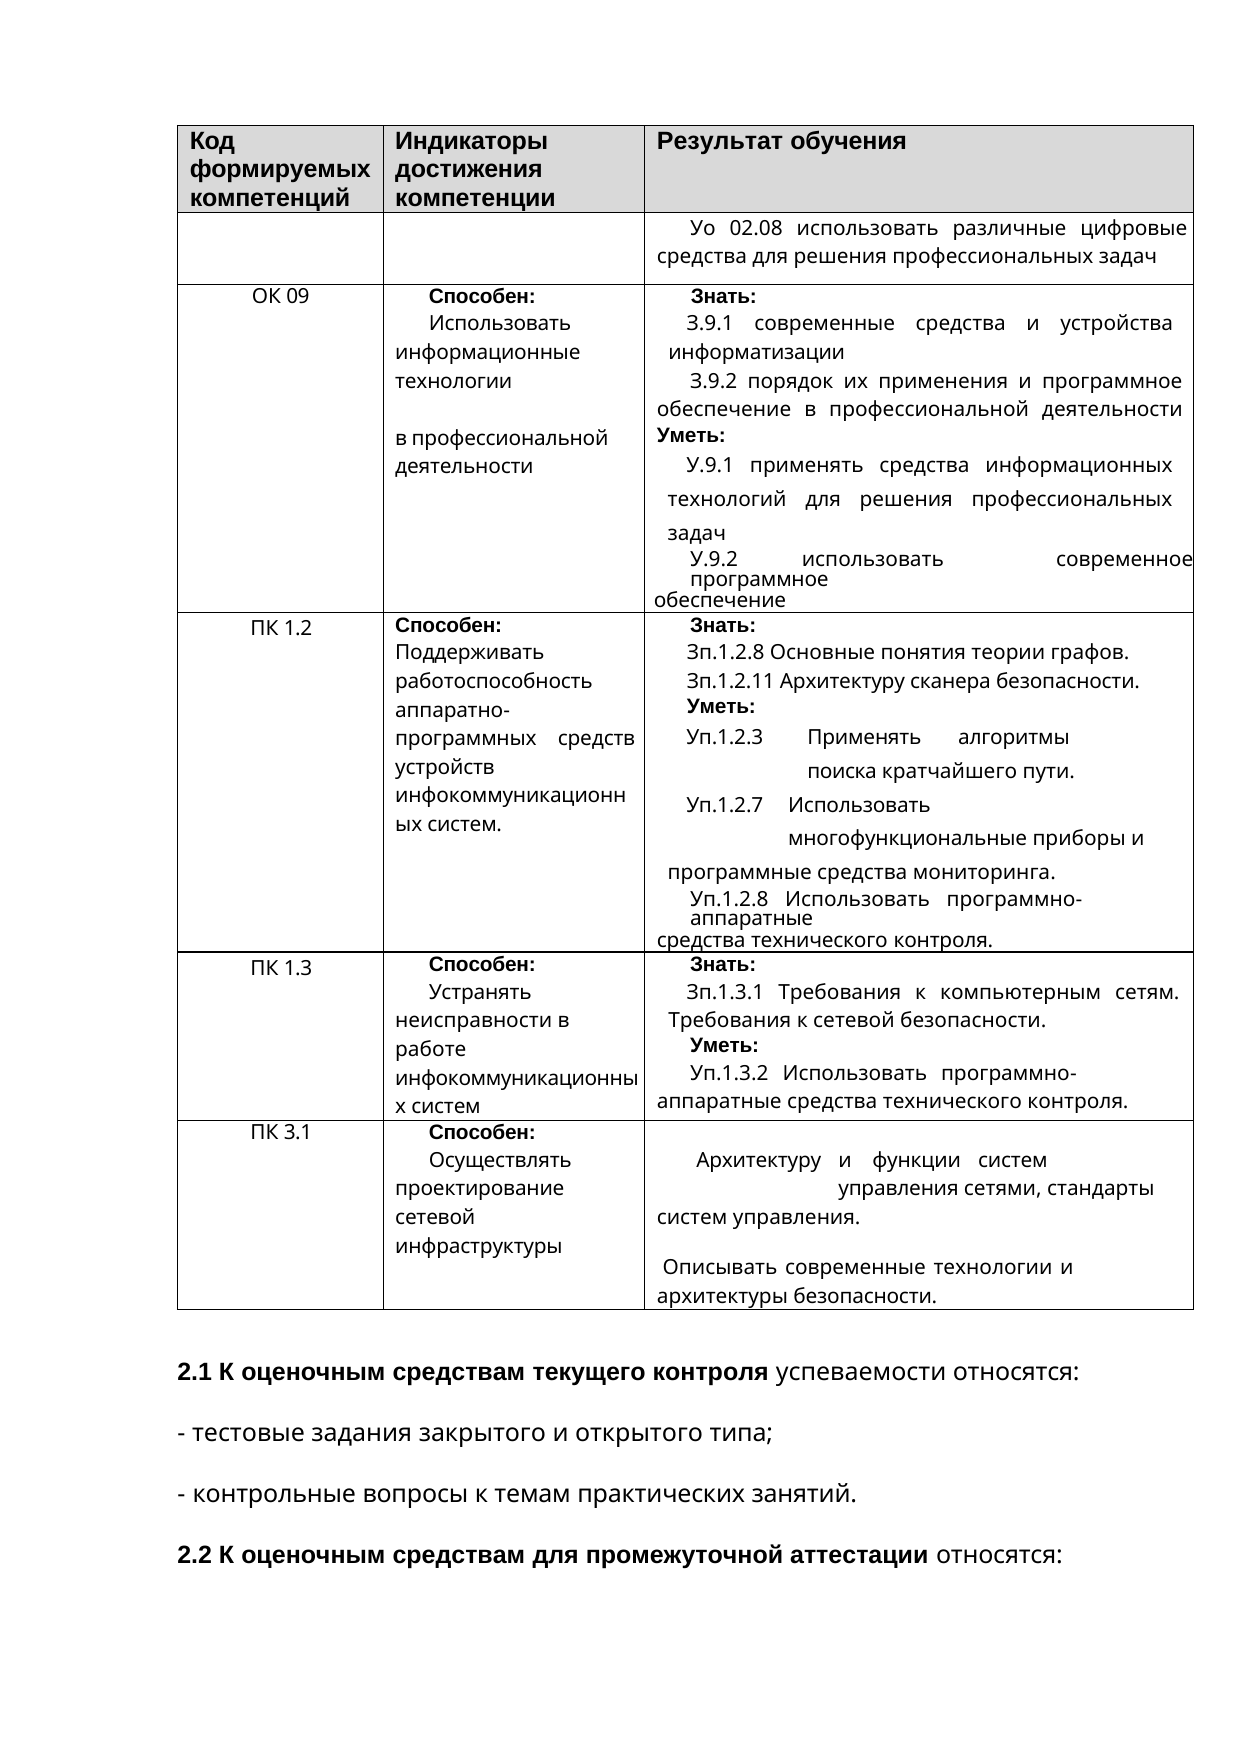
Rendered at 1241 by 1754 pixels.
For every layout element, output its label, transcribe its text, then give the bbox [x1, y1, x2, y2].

table_cell Знать: Зп.1.3.1 Требования к компьютерным сетям. Требования к сетевой безопасности. Уметь: Уп.1.3.2 Использовать программно-аппаратные средства технического контроля. [645, 953, 1193, 1120]
table_header Индикаторы достижения компетенции [384, 126, 644, 212]
table_cell Способен: Использовать информационные технологии в профессиональной деятельности [384, 285, 644, 612]
table_cell Способен: Поддерживать работоспособность аппаратно- программных средств устройств инфокоммуникационных систем. [384, 613, 644, 951]
table_cell Способен: Устранять неисправности в работе инфокоммуникационных систем [384, 953, 644, 1120]
table_cell Архитектуру и функции систем управления сетями, стандарты систем управления. Описывать современные технологии и архитектуры безопасности. [645, 1121, 1193, 1309]
table_cell [384, 213, 644, 284]
table_cell ПК 1.2 [178, 613, 383, 951]
table_cell ПК 3.1 [178, 1121, 383, 1309]
table_cell ПК 1.3 [178, 953, 383, 1120]
list контрольные вопросы к темам практических занятий. [177, 1476, 1196, 1510]
table_cell Уо 02.08 использовать различные цифровые средства для решения профессиональных задач [645, 213, 1193, 284]
table_cell Способен: Осуществлять проектирование сетевой инфраструктуры [384, 1121, 644, 1309]
table_cell [178, 213, 383, 284]
list тестовые задания закрытого и открытого типа; [177, 1415, 1196, 1449]
list К оценочным средствам для промежуточной аттестации относятся: [177, 1537, 1196, 1571]
table_cell ОК 09 [178, 285, 383, 612]
table_header Результат обучения [645, 126, 1193, 212]
table_cell Знать: З.9.1 современные средства и устройства информатизации З.9.2 порядок их применения и программное обеспечение в профессиональной деятельности Уметь: У.9.1 применять средства информационных технологий для решения профессиональных задач У.9.2 использовать современное программное обеспечение [645, 285, 1193, 612]
list К оценочным средствам текущего контроля успеваемости относятся: [177, 1354, 1196, 1388]
table_header Код формируемых компетенций [178, 126, 383, 212]
table_cell Знать: Зп.1.2.8 Основные понятия теории графов. Зп.1.2.11 Архитектуру сканера безопасности. Уметь: Уп.1.2.3 Применять алгоритмы поиска кратчайшего пути. Уп.1.2.7 Использовать многофункциональные приборы и программные средства мониторинга. Уп.1.2.8 Использовать программно-аппаратные средства технического контроля. [645, 613, 1193, 951]
